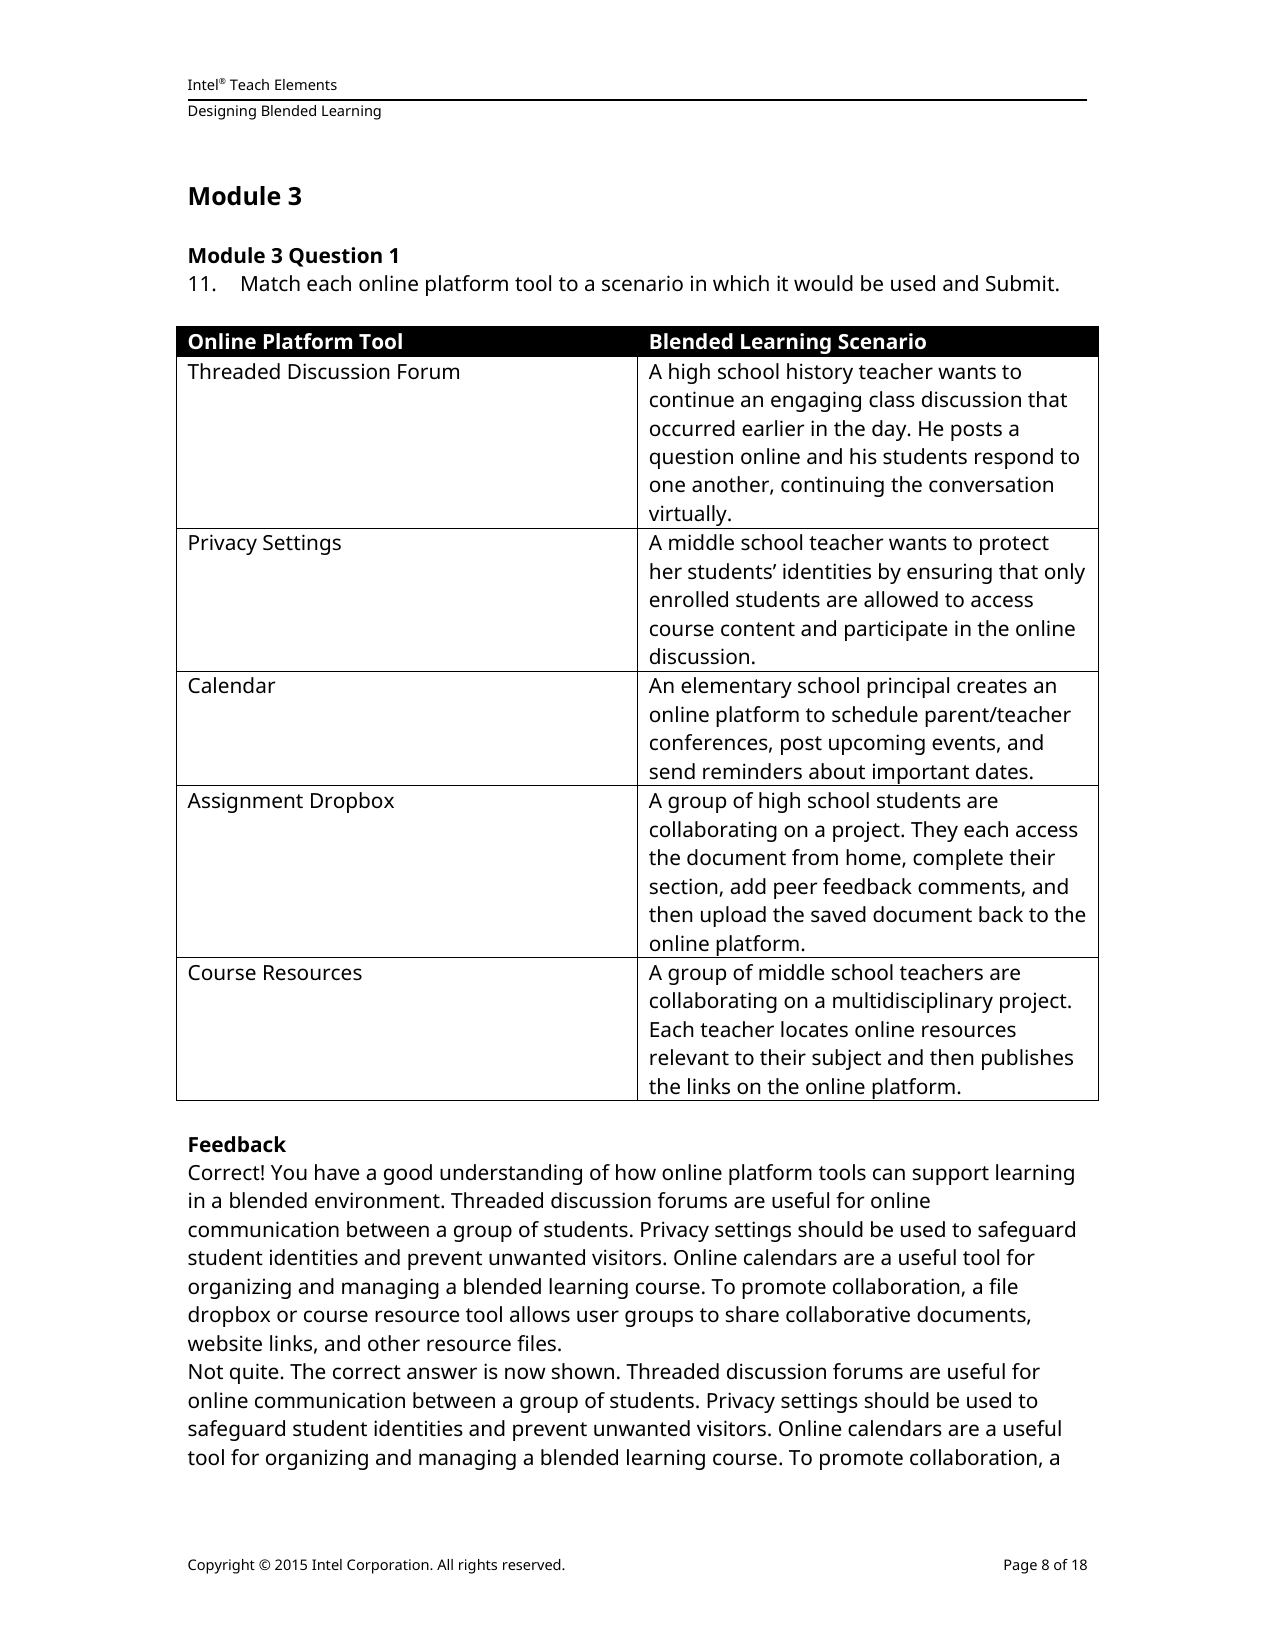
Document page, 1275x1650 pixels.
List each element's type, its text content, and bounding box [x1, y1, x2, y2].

table_cell Assignment Dropbox [177, 786, 637, 957]
text Module 3 [187, 178, 1087, 212]
text Module 3 Question 1 [187, 241, 1087, 269]
table_cell Calendar [177, 672, 637, 785]
table_cell A middle school teacher wants to protect her students’ identities by ensuring that only enrolled students are allowed to access course content and participate in the online discussion. [638, 529, 1098, 671]
table_cell A group of high school students are collaborating on a project. They each access the document from home, complete their section, add peer feedback comments, and then upload the saved document back to the online platform. [638, 786, 1098, 957]
table_cell Privacy Settings [177, 529, 637, 671]
table_header Online Platform Tool [177, 327, 637, 356]
text Feedback [187, 1130, 1087, 1158]
table_header Blended Learning Scenario [638, 327, 1098, 356]
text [187, 1357, 1087, 1471]
table_cell Threaded Discussion Forum [177, 357, 637, 527]
table_cell A group of middle school teachers are collaborating on a multidisciplinary project. Each teacher locates online resources relevant to their subject and then publishes the links on the online platform. [638, 958, 1098, 1100]
text Correct! You have a good understanding of how online platform tools can support learning in a blended environment. Threaded discussion forums are useful for online communication between a group of students. Privacy settings should be used to safeguard student identities and prevent unwanted visitors. Online calendars are a useful tool for organizing and managing a blended learning course. To promote collaboration, a file dropbox or course resource tool allows user groups to share collaborative documents, website links, and other resource files. [187, 1158, 1087, 1357]
table_cell A high school history teacher wants to continue an engaging class discussion that occurred earlier in the day. He posts a question online and his students respond to one another, continuing the conversation virtually. [638, 357, 1098, 527]
list Match each online platform tool to a scenario in which it would be used and Submit. [187, 269, 1087, 298]
table_cell Course Resources [177, 958, 637, 1100]
table_cell An elementary school principal creates an online platform to schedule parent/teacher conferences, post upcoming events, and send reminders about important dates. [638, 672, 1098, 785]
